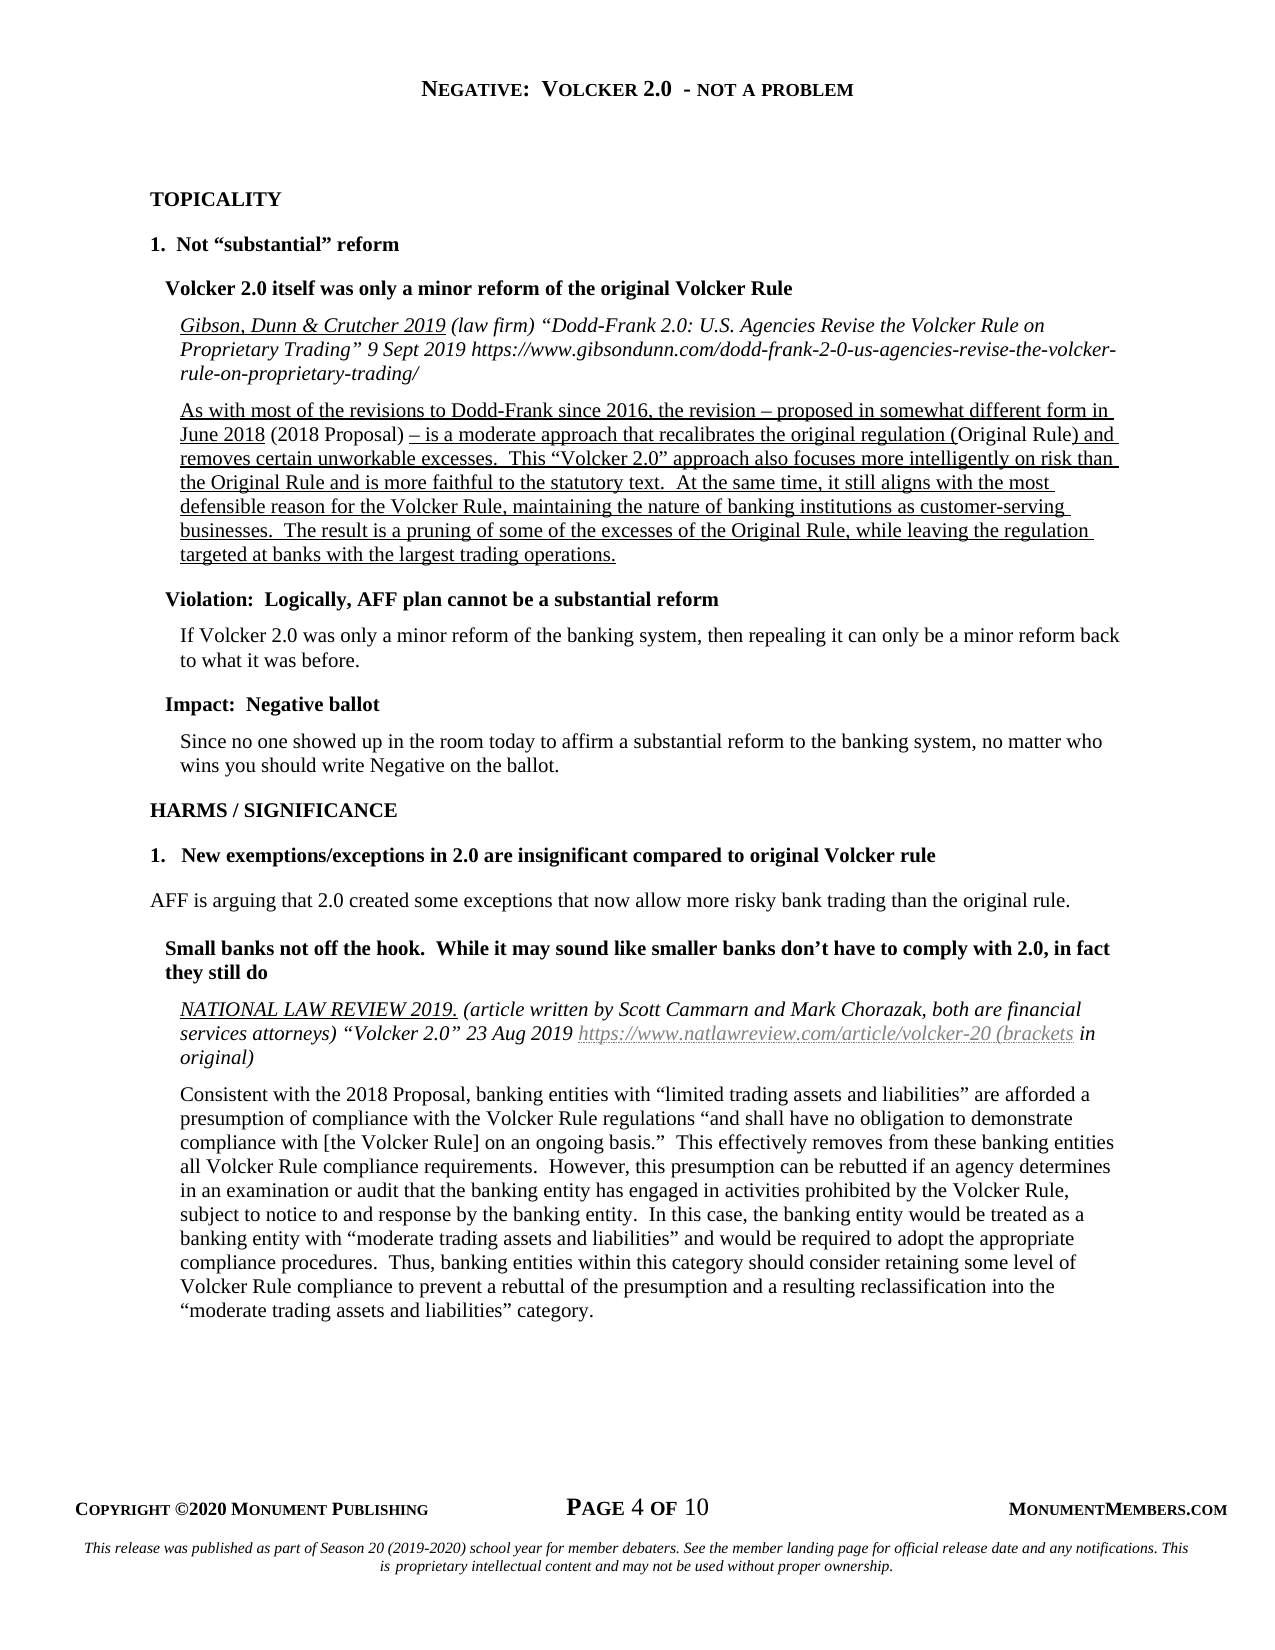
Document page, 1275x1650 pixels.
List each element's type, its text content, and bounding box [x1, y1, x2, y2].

text As with most of the revisions to Dodd-Frank since 2016, the revision – proposed in somewhat different form in June 2018 (2018 Proposal) – is a moderate approach that recalibrates the original regulation (Original Rule) and removes certain unworkable excesses. This “Volcker 2.0” approach also focuses more intelligently on risk than the Original Rule and is more faithful to the statutory text. At the same time, it still aligns with the most defensible reason for the Volcker Rule, maintaining the nature of banking institutions as customer-serving businesses. The result is a pruning of some of the excesses of the Original Rule, while leaving the regulation targeted at banks with the largest trading operations. [180, 398, 1125, 566]
text TOPICALITY [150, 187, 1125, 211]
text If Volcker 2.0 was only a minor reform of the banking system, then repealing it can only be a minor reform back to what it was before. [180, 623, 1125, 672]
text AFF is arguing that 2.0 created some exceptions that now allow more risky bank trading than the original rule. [150, 888, 1125, 912]
text Consistent with the 2018 Proposal, banking entities with “limited trading assets and liabilities” are afforded a presumption of compliance with the Volcker Rule regulations “and shall have no obligation to demonstrate compliance with [the Volcker Rule] on an ongoing basis.” This effectively removes from these banking entities all Volcker Rule compliance requirements. However, this presumption can be rebutted if an agency determines in an examination or audit that the banking entity has engaged in activities prohibited by the Volcker Rule, subject to notice to and response by the banking entity. In this case, the banking entity would be treated as a banking entity with “moderate trading assets and liabilities” and would be required to adopt the appropriate compliance procedures. Thus, banking entities within this category should consider retaining some level of Volcker Rule compliance to prevent a rebuttal of the presumption and a resulting reclassification into the “moderate trading assets and liabilities” category. [180, 1081, 1125, 1322]
text 1. New exemptions/exceptions in 2.0 are insignificant compared to original Volcker rule [150, 843, 1125, 867]
text Violation: Logically, AFF plan cannot be a substantial reform [165, 587, 1125, 611]
text Small banks not off the hook. While it may sound like smaller banks don’t have to comply with 2.0, in fact they still do [165, 936, 1125, 984]
text HARMS / SIGNIFICANCE [150, 798, 1125, 822]
text NATIONAL LAW REVIEW 2019. (article written by Scott Cammarn and Mark Chorazak, both are financial services attorneys) “Volcker 2.0” 23 Aug 2019 https://www.natlawreview.com/article/volcker-20 (brackets in original) [180, 997, 1125, 1069]
text 1. Not “substantial” reform [150, 231, 1125, 256]
text Gibson, Dunn & Crutcher 2019 (law firm) “Dodd-Frank 2.0: U.S. Agencies Revise the Volcker Rule on Proprietary Trading” 9 Sept 2019 https://www.gibsondunn.com/dodd-frank-2-0-us-agencies-revise-the-volcker-rule-on-proprietary-trading/ [180, 313, 1125, 385]
text Since no one showed up in the room today to affirm a substantial reform to the banking system, no matter who wins you should write Negative on the ballot. [180, 729, 1125, 777]
text Impact: Negative ballot [165, 692, 1125, 716]
text Volcker 2.0 itself was only a minor reform of the original Volcker Rule [165, 276, 1125, 300]
